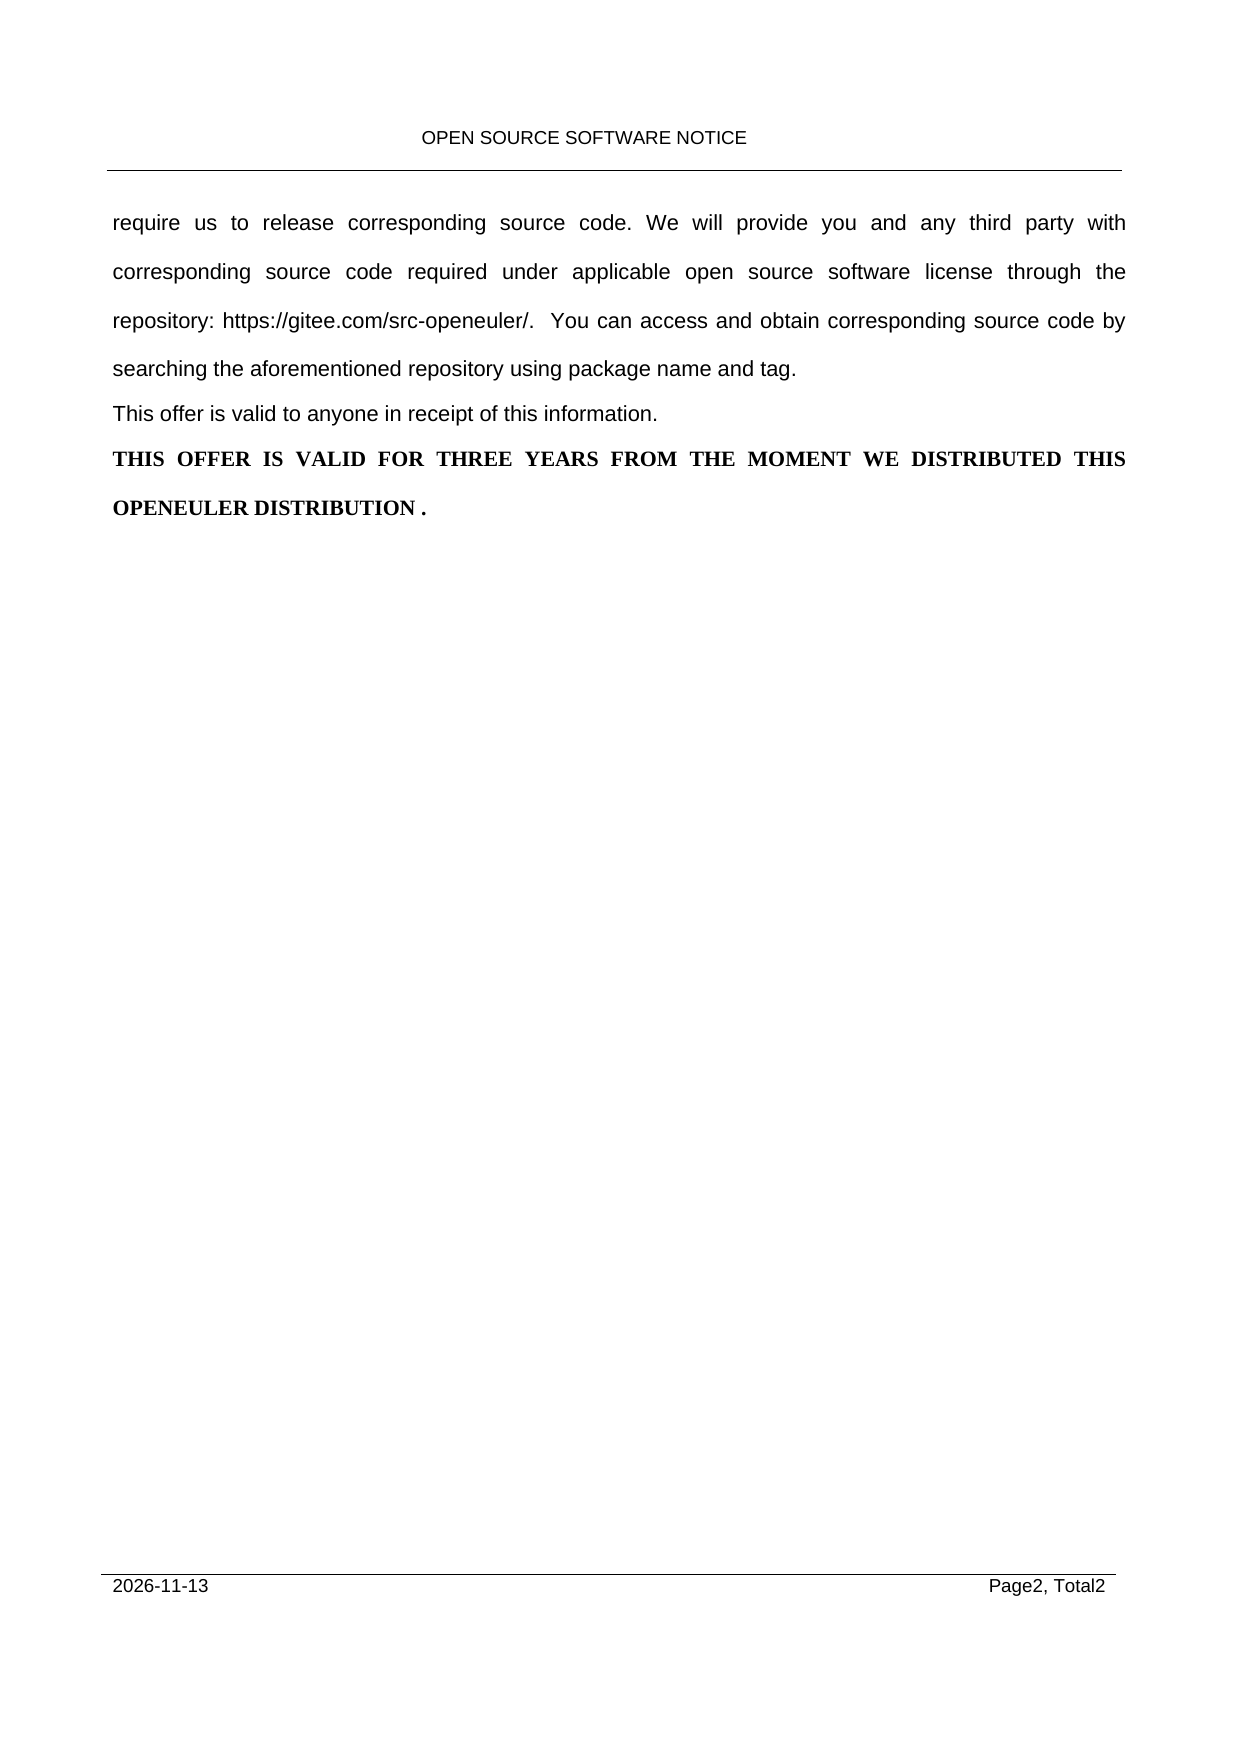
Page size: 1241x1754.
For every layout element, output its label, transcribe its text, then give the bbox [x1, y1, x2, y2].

text THIS OFFER IS VALID FOR THREE YEARS FROM THE MOMENT WE DISTRIBUTED THIS OPENEULER DISTRIBUTION . [112, 443, 1128, 524]
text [112, 206, 1128, 385]
text This offer is valid to anyone in receipt of this information. [112, 398, 1128, 430]
